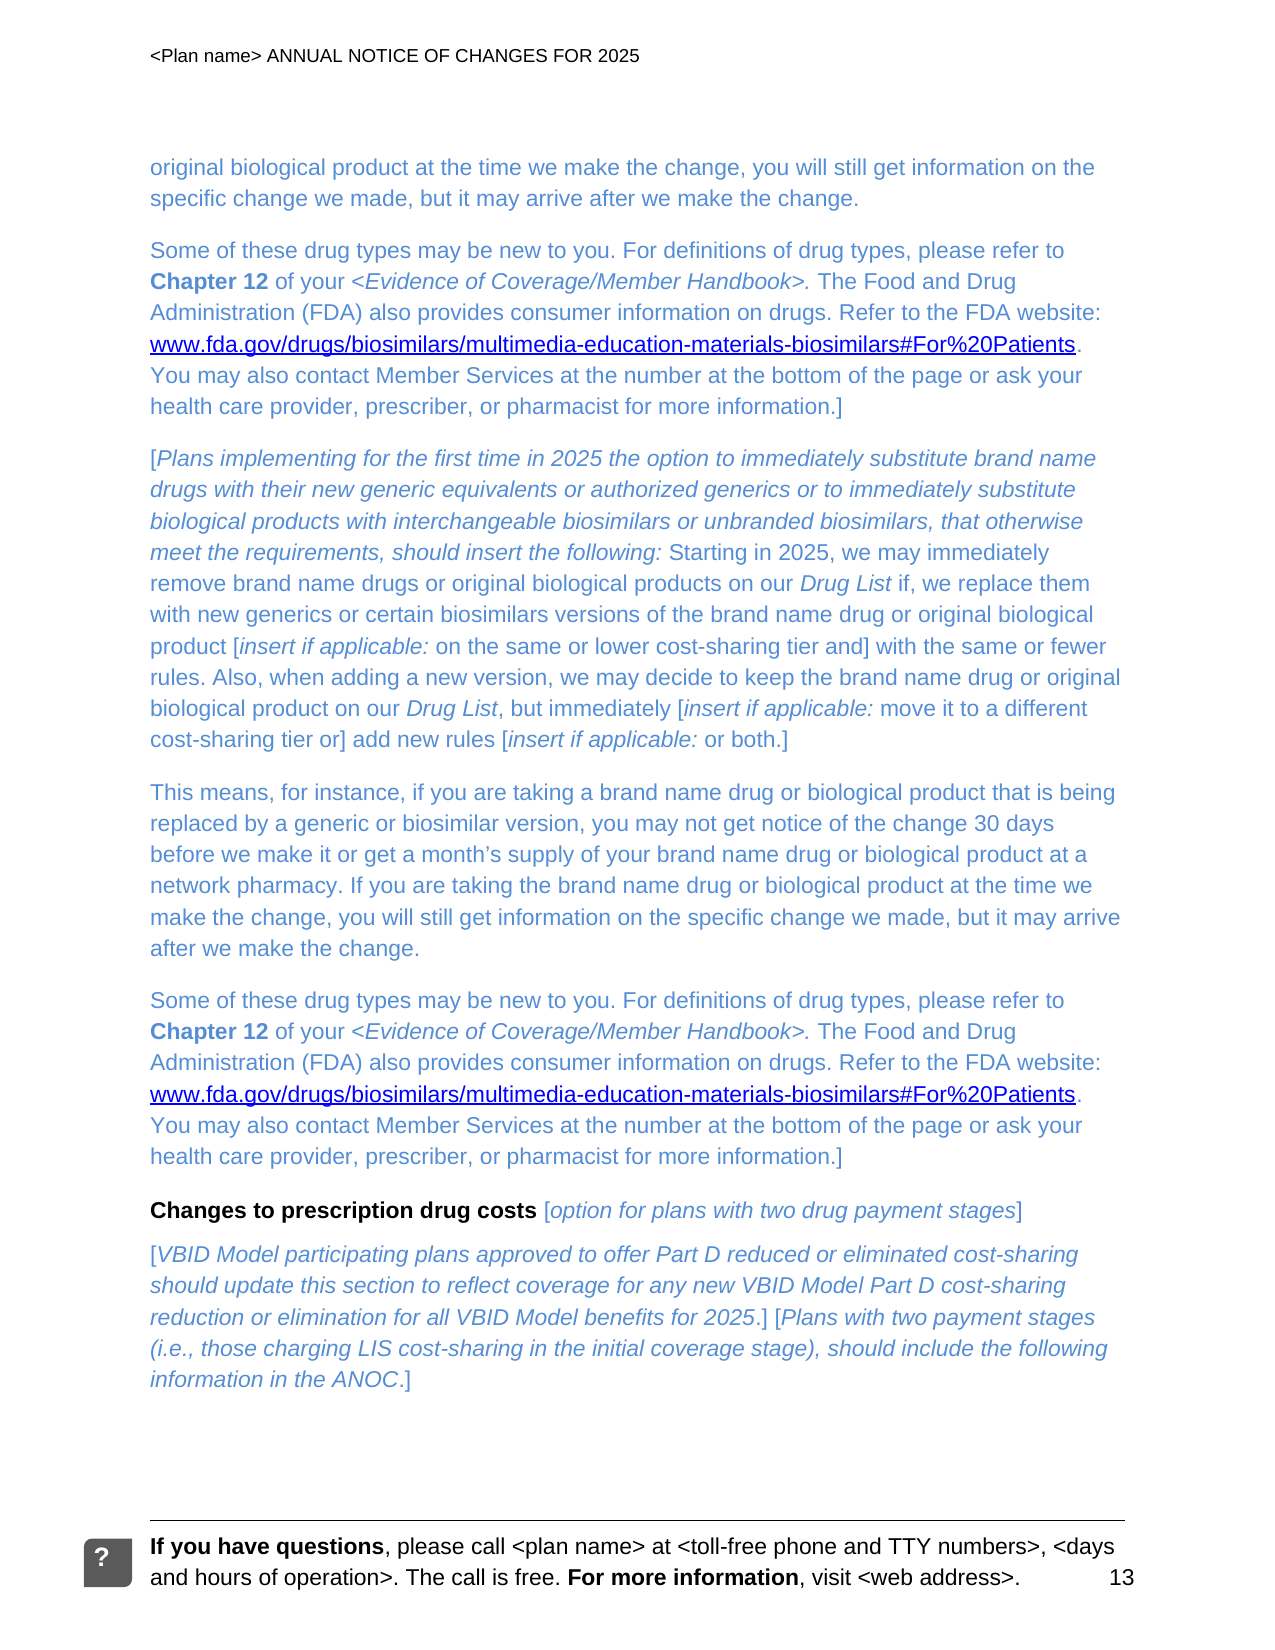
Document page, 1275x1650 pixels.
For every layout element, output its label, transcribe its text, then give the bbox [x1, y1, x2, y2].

text Some of these drug types may be new to you. For definitions of drug types, please refer to Chapter 12 of your <Evidence of Coverage/Member Handbook>. The Food and Drug Administration (FDA) also provides consumer information on drugs. Refer to the FDA website: www.fda.gov/drugs/biosimilars/multimedia-education-materials-biosimilars#For%20Patients. You may also contact Member Services at the number at the bottom of the page or ask your health care provider, prescriber, or pharmacist for more information.] [150, 233, 1125, 421]
text [VBID Model participating plans approved to offer Part D reduced or eliminated cost-sharing should update this section to reflect coverage for any new VBID Model Part D cost-sharing reduction or elimination for all VBID Model benefits for 2025.] [Plans with two payment stages (i.e., those charging LIS cost-sharing in the initial coverage stage), should include the following information in the ANOC.] [150, 1237, 1125, 1394]
text This means, for instance, if you are taking a brand name drug or biological product that is being replaced by a generic or biosimilar version, you may not get notice of the change 30 days before we make it or get a month’s supply of your brand name drug or biological product at a network pharmacy. If you are taking the brand name drug or biological product at the time we make the change, you will still get information on the specific change we made, but it may arrive after we make the change. [150, 775, 1125, 962]
text Some of these drug types may be new to you. For definitions of drug types, please refer to Chapter 12 of your <Evidence of Coverage/Member Handbook>. The Food and Drug Administration (FDA) also provides consumer information on drugs. Refer to the FDA website: www.fda.gov/drugs/biosimilars/multimedia-education-materials-biosimilars#For%20Patients. You may also contact Member Services at the number at the bottom of the page or ask your health care provider, prescriber, or pharmacist for more information.] [150, 983, 1125, 1171]
text Changes to prescription drug costs [option for plans with two drug payment stages] [150, 1192, 1050, 1225]
text [Plans implementing for the first time in 2025 the option to immediately substitute brand name drugs with their new generic equivalents or authorized generics or to immediately substitute biological products with interchangeable biosimilars or unbranded biosimilars, that otherwise meet the requirements, should insert the following: Starting in 2025, we may immediately remove brand name drugs or original biological products on our Drug List if, we replace them with new generics or certain biosimilars versions of the brand name drug or original biological product [insert if applicable: on the same or lower cost-sharing tier and] with the same or fewer rules. Also, when adding a new version, we may decide to keep the brand name drug or original biological product on our Drug List, but immediately [insert if applicable: move it to a different cost-sharing tier or] add new rules [insert if applicable: or both.] [150, 442, 1125, 754]
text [150, 150, 1125, 212]
